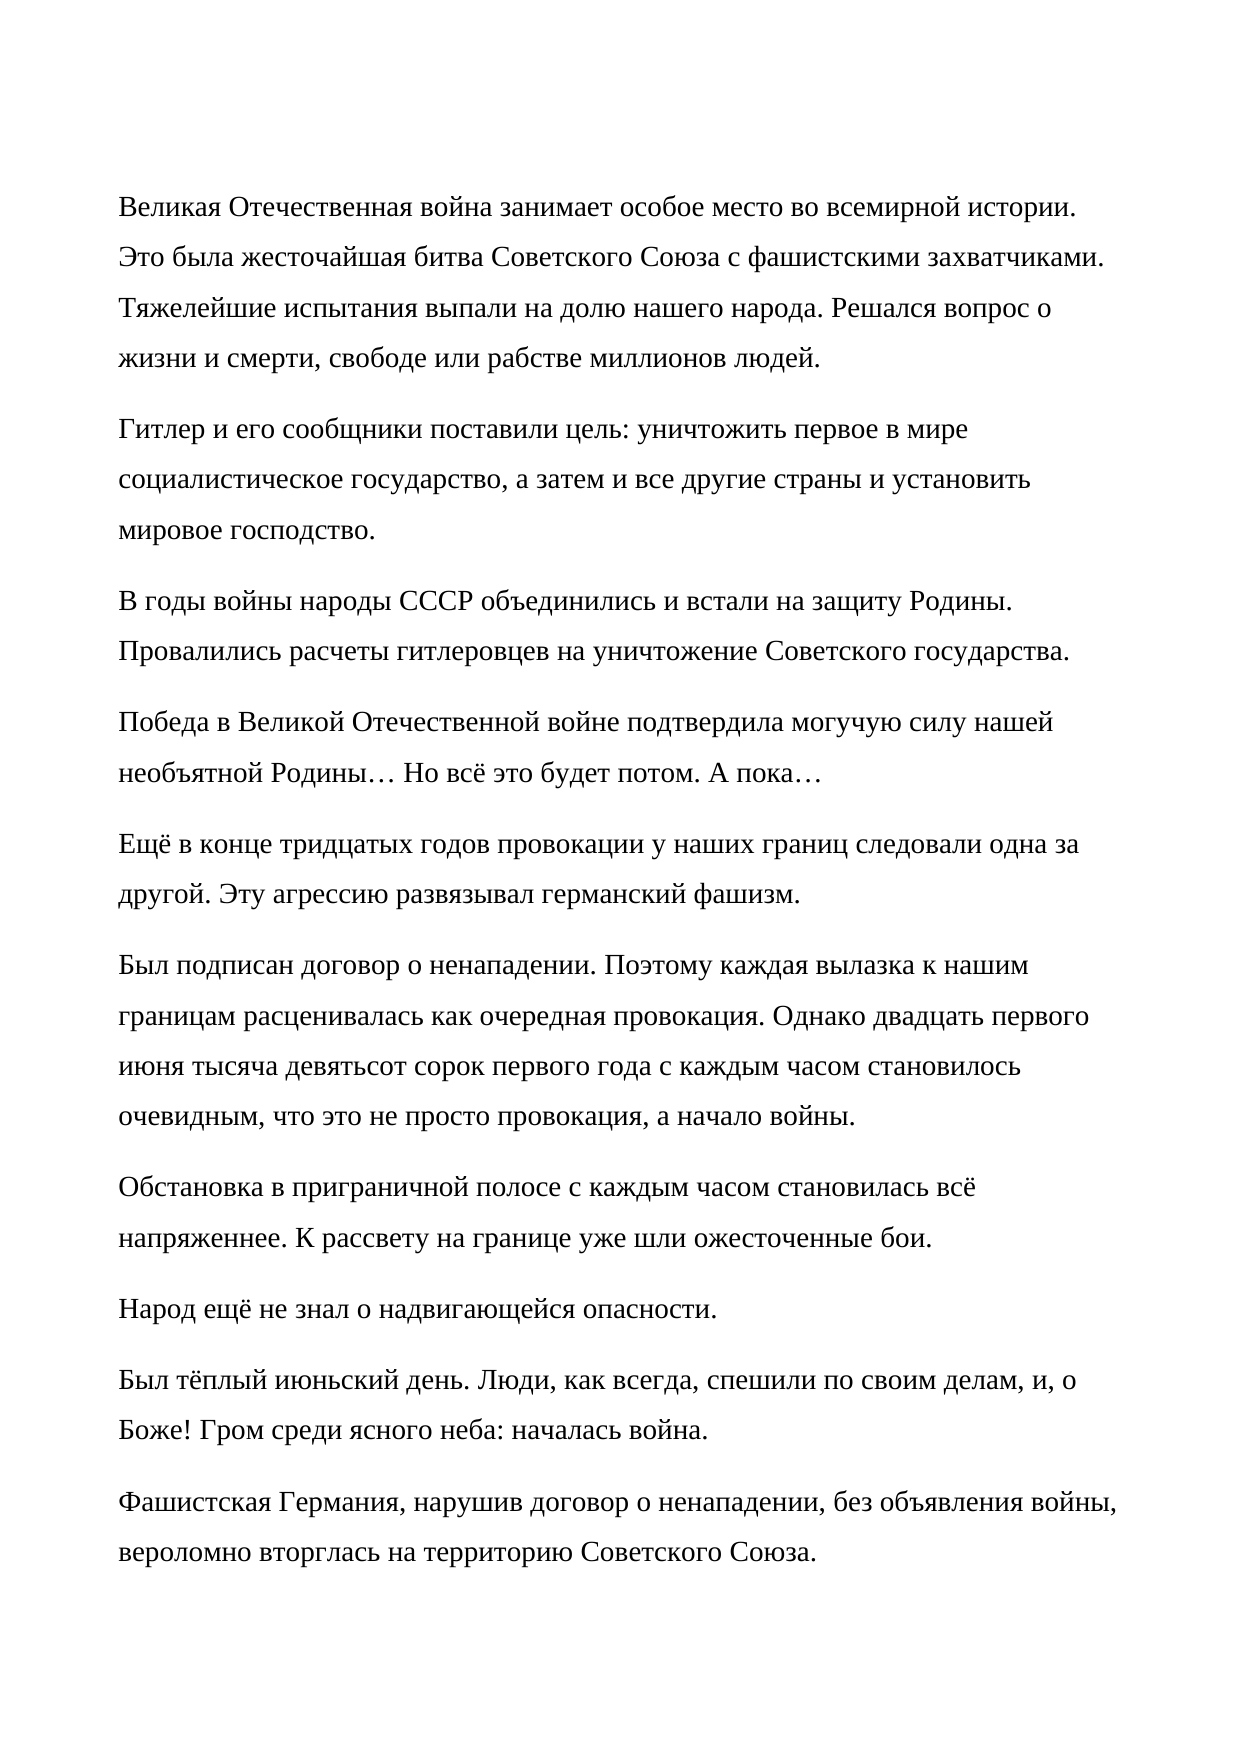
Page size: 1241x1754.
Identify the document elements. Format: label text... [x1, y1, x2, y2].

text Обстановка в приграничной полосе с каждым часом становилась всё напряженнее. К рассвету на границе уже шли ожесточенные бои. [118, 1169, 1122, 1253]
text Ещё в конце тридцатых годов провокации у наших границ следовали одна за другой. Эту агрессию развязывал германский фашизм. [118, 826, 1122, 910]
text Был подписан договор о ненападении. Поэтому каждая вылазка к нашим границам расценивалась как очередная провокация. Однако двадцать первого июня тысяча девятьсот сорок первого года с каждым часом становилось очевидным, что это не просто провокация, а начало войны. [118, 947, 1122, 1132]
text Был тёплый июньский день. Люди, как всегда, спешили по своим делам, и, о Боже! Гром среди ясного неба: началась война. [118, 1362, 1122, 1446]
text Великая Отечественная война занимает особое место во всемирной истории. Это была жесточайшая битва Советского Союза с фашистскими захватчиками. Тяжелейшие испытания выпали на долю нашего народа. Решался вопрос о жизни и смерти, свободе или рабстве миллионов людей. [118, 189, 1122, 374]
text Фашистская Германия, нарушив договор о ненападении, без объявления войны, вероломно вторглась на территорию Советского Союза. [118, 1484, 1122, 1567]
text В годы войны народы СССР объединились и встали на защиту Родины. Провалились расчеты гитлеровцев на уничтожение Советского государства. [118, 583, 1122, 667]
text Гитлер и его сообщники поставили цель: уничтожить первое в мире социалистическое государство, а затем и все другие страны и установить мировое господство. [118, 411, 1122, 546]
text Народ ещё не знал о надвигающейся опасности. [118, 1291, 1122, 1324]
text Победа в Великой Отечественной войне подтвердила могучую силу нашей необъятной Родины… Но всё это будет потом. А пока… [118, 704, 1122, 788]
